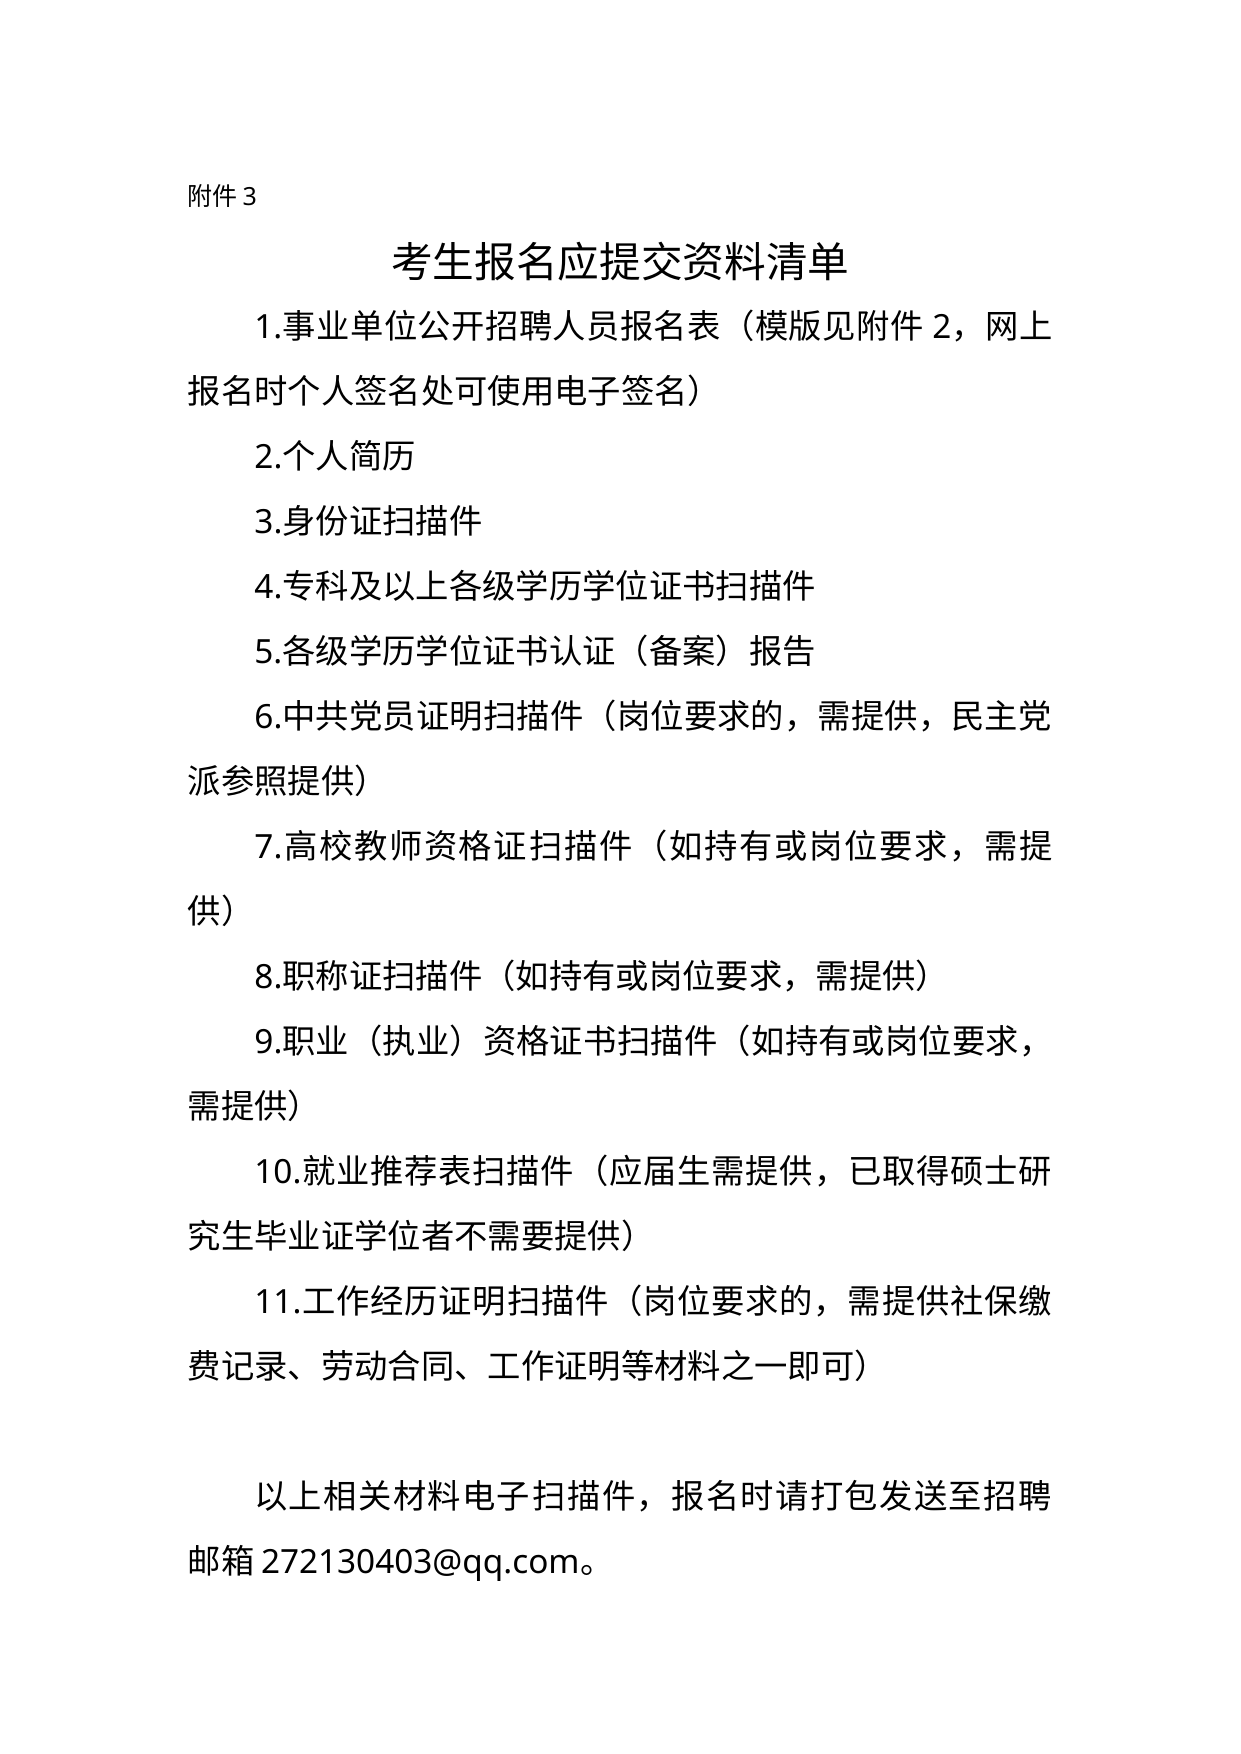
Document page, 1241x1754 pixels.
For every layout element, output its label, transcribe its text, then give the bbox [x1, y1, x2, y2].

list 1.事业单位公开招聘人员报名表（模版见附件2，网上报名时个人签名处可使用电子签名） [187, 292, 1053, 422]
text 7.高校教师资格证扫描件（如持有或岗位要求，需提供） [187, 812, 1053, 942]
text 2.个人简历 [187, 422, 1053, 487]
text 考生报名应提交资料清单 [187, 227, 1053, 292]
text 5.各级学历学位证书认证（备案）报告 [187, 617, 1053, 682]
text 11.工作经历证明扫描件（岗位要求的，需提供社保缴费记录、劳动合同、工作证明等材料之一即可） [187, 1267, 1053, 1397]
text 8.职称证扫描件（如持有或岗位要求，需提供） [187, 942, 1053, 1007]
text 9.职业（执业）资格证书扫描件（如持有或岗位要求，需提供） [187, 1007, 1053, 1137]
text 10.就业推荐表扫描件（应届生需提供，已取得硕士研究生毕业证学位者不需要提供） [187, 1137, 1053, 1267]
text 以上相关材料电子扫描件，报名时请打包发送至招聘邮箱272130403@qq.com。 [187, 1462, 1053, 1592]
text 附件3 [187, 162, 1053, 227]
text 3.身份证扫描件 [187, 487, 1053, 552]
text 6.中共党员证明扫描件（岗位要求的，需提供，民主党派参照提供） [187, 682, 1053, 812]
text 4.专科及以上各级学历学位证书扫描件 [187, 552, 1053, 617]
